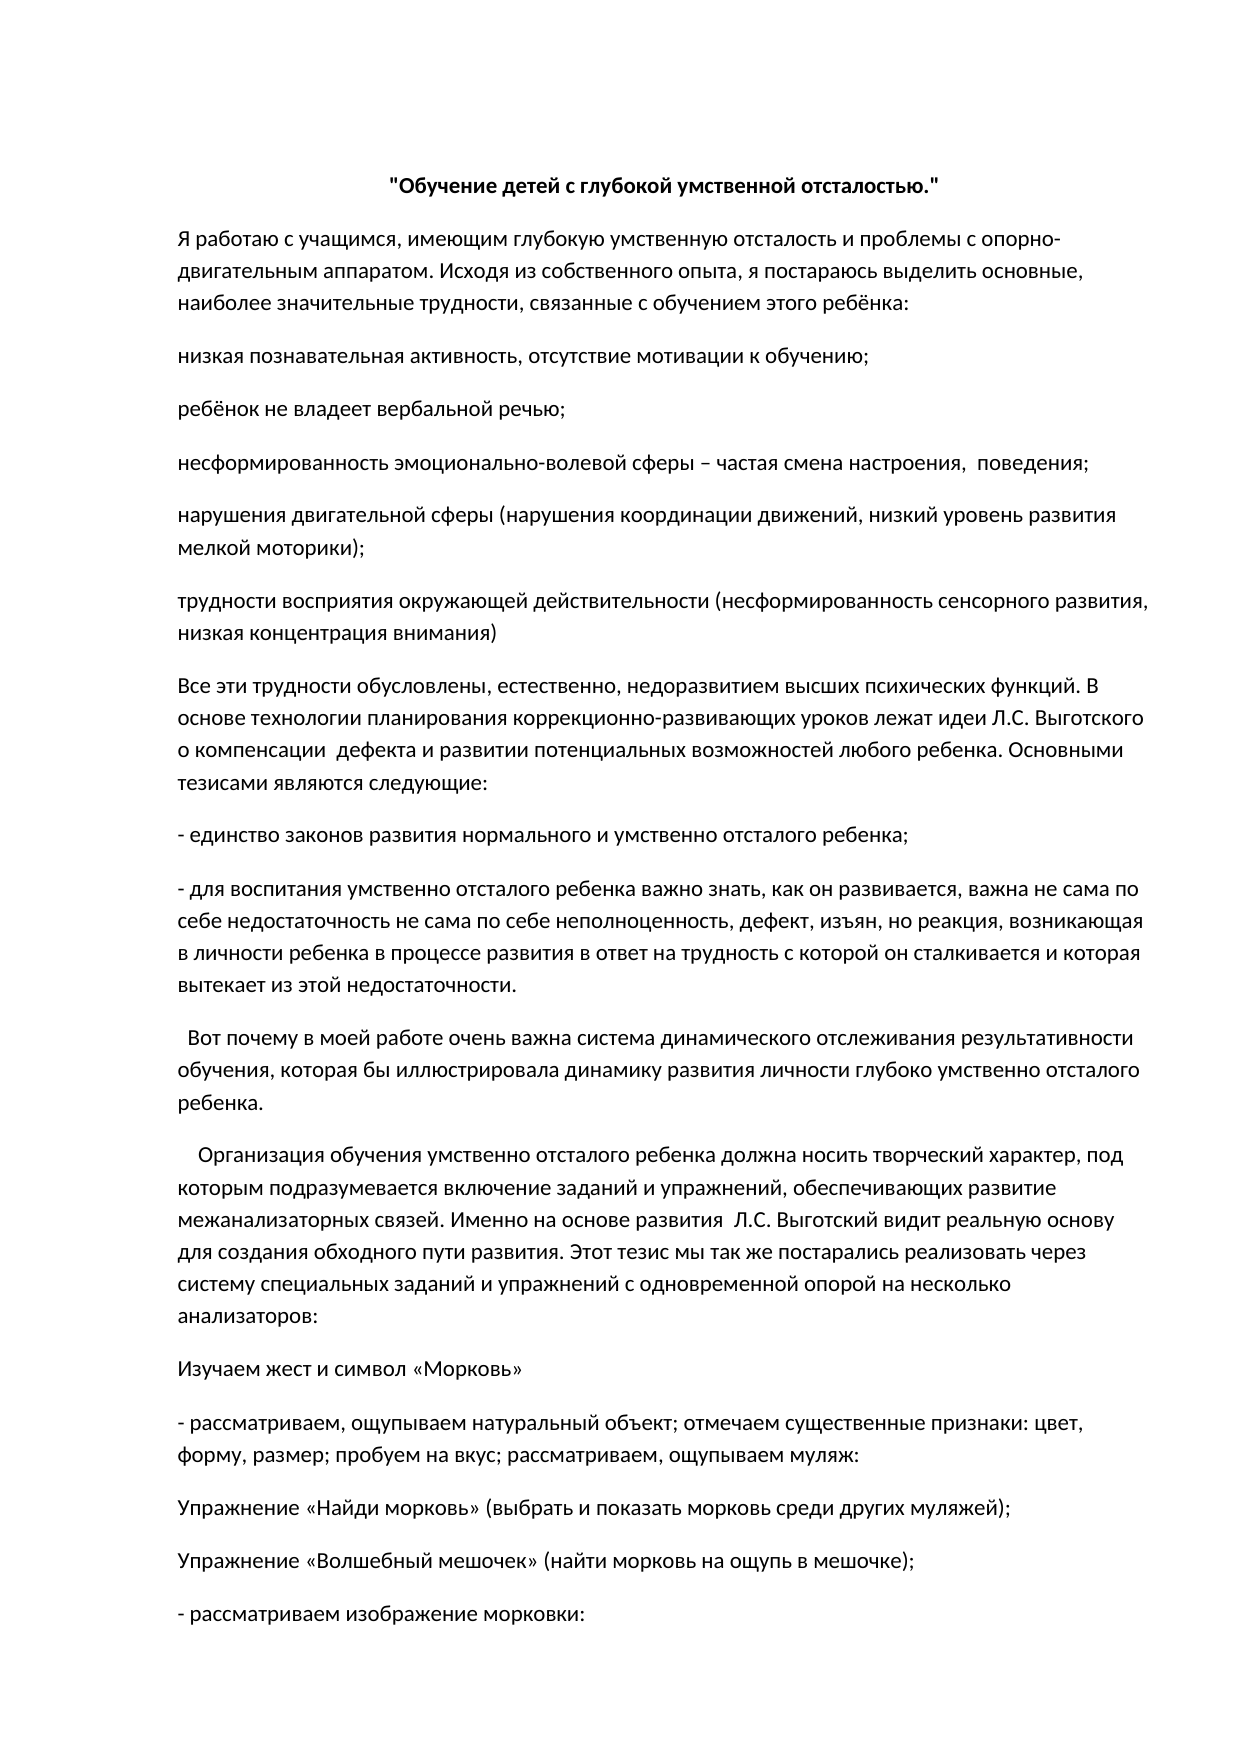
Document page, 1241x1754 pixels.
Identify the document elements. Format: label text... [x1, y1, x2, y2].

text Организация обучения умственно отсталого ребенка должна носить творческий характер, под которым подразумевается включение заданий и упражнений, обеспечивающих развитие межанализаторных связей. Именно на основе развития Л.С. Выготский видит реальную основу для создания обходного пути развития. Этот тезис мы так же постарались реализовать через систему специальных заданий и упражнений с одновременной опорой на несколько анализаторов: [177, 1141, 1152, 1329]
text - рассматриваем, ощупываем натуральный объект; отмечаем существенные признаки: цвет, форму, размер; пробуем на вкус; рассматриваем, ощупываем муляж: [177, 1408, 1152, 1468]
text Вот почему в моей работе очень важна система динамического отслеживания результативности обучения, которая бы иллюстрировала динамику развития личности глубоко умственно отсталого ребенка. [177, 1023, 1152, 1116]
text Упражнение «Найди морковь» (выбрать и показать морковь среди других муляжей); [177, 1493, 1152, 1521]
text трудности восприятия окружающей действительности (несформированность сенсорного развития, низкая концентрация внимания) [177, 586, 1152, 646]
text Изучаем жест и символ «Морковь» [177, 1354, 1152, 1383]
text нарушения двигательной сферы (нарушения координации движений, низкий уровень развития мелкой моторики); [177, 501, 1152, 561]
text Я работаю с учащимся, имеющим глубокую умственную отсталость и проблемы с опорно-двигательным аппаратом. Исходя из собственного опыта, я постараюсь выделить основные, наиболее значительные трудности, связанные с обучением этого ребёнка: [177, 224, 1152, 317]
text - для воспитания умственно отсталого ребенка важно знать, как он развивается, важна не сама по себе недостаточность не сама по себе неполноценность, дефект, изъян, но реакция, возникающая в личности ребенка в процессе развития в ответ на трудность с которой он сталкивается и которая вытекает из этой недостаточности. [177, 874, 1152, 998]
text Упражнение «Волшебный мешочек» (найти морковь на ощупь в мешочке); [177, 1546, 1152, 1574]
text несформированность эмоционально-волевой сферы – частая смена настроения, поведения; [177, 448, 1152, 476]
text ребёнок не владеет вербальной речью; [177, 394, 1152, 423]
text - рассматриваем изображение морковки: [177, 1599, 1152, 1627]
text - единство законов развития нормального и умственно отсталого ребенка; [177, 821, 1152, 849]
text Все эти трудности обусловлены, естественно, недоразвитием высших психических функций. В основе технологии планирования коррекционно-развивающих уроков лежат идеи Л.С. Выготского о компенсации дефекта и развитии потенциальных возможностей любого ребенка. Основными тезисами являются следующие: [177, 671, 1152, 796]
text "Обучение детей с глубокой умственной отсталостью." [177, 171, 1152, 199]
text низкая познавательная активность, отсутствие мотивации к обучению; [177, 342, 1152, 369]
